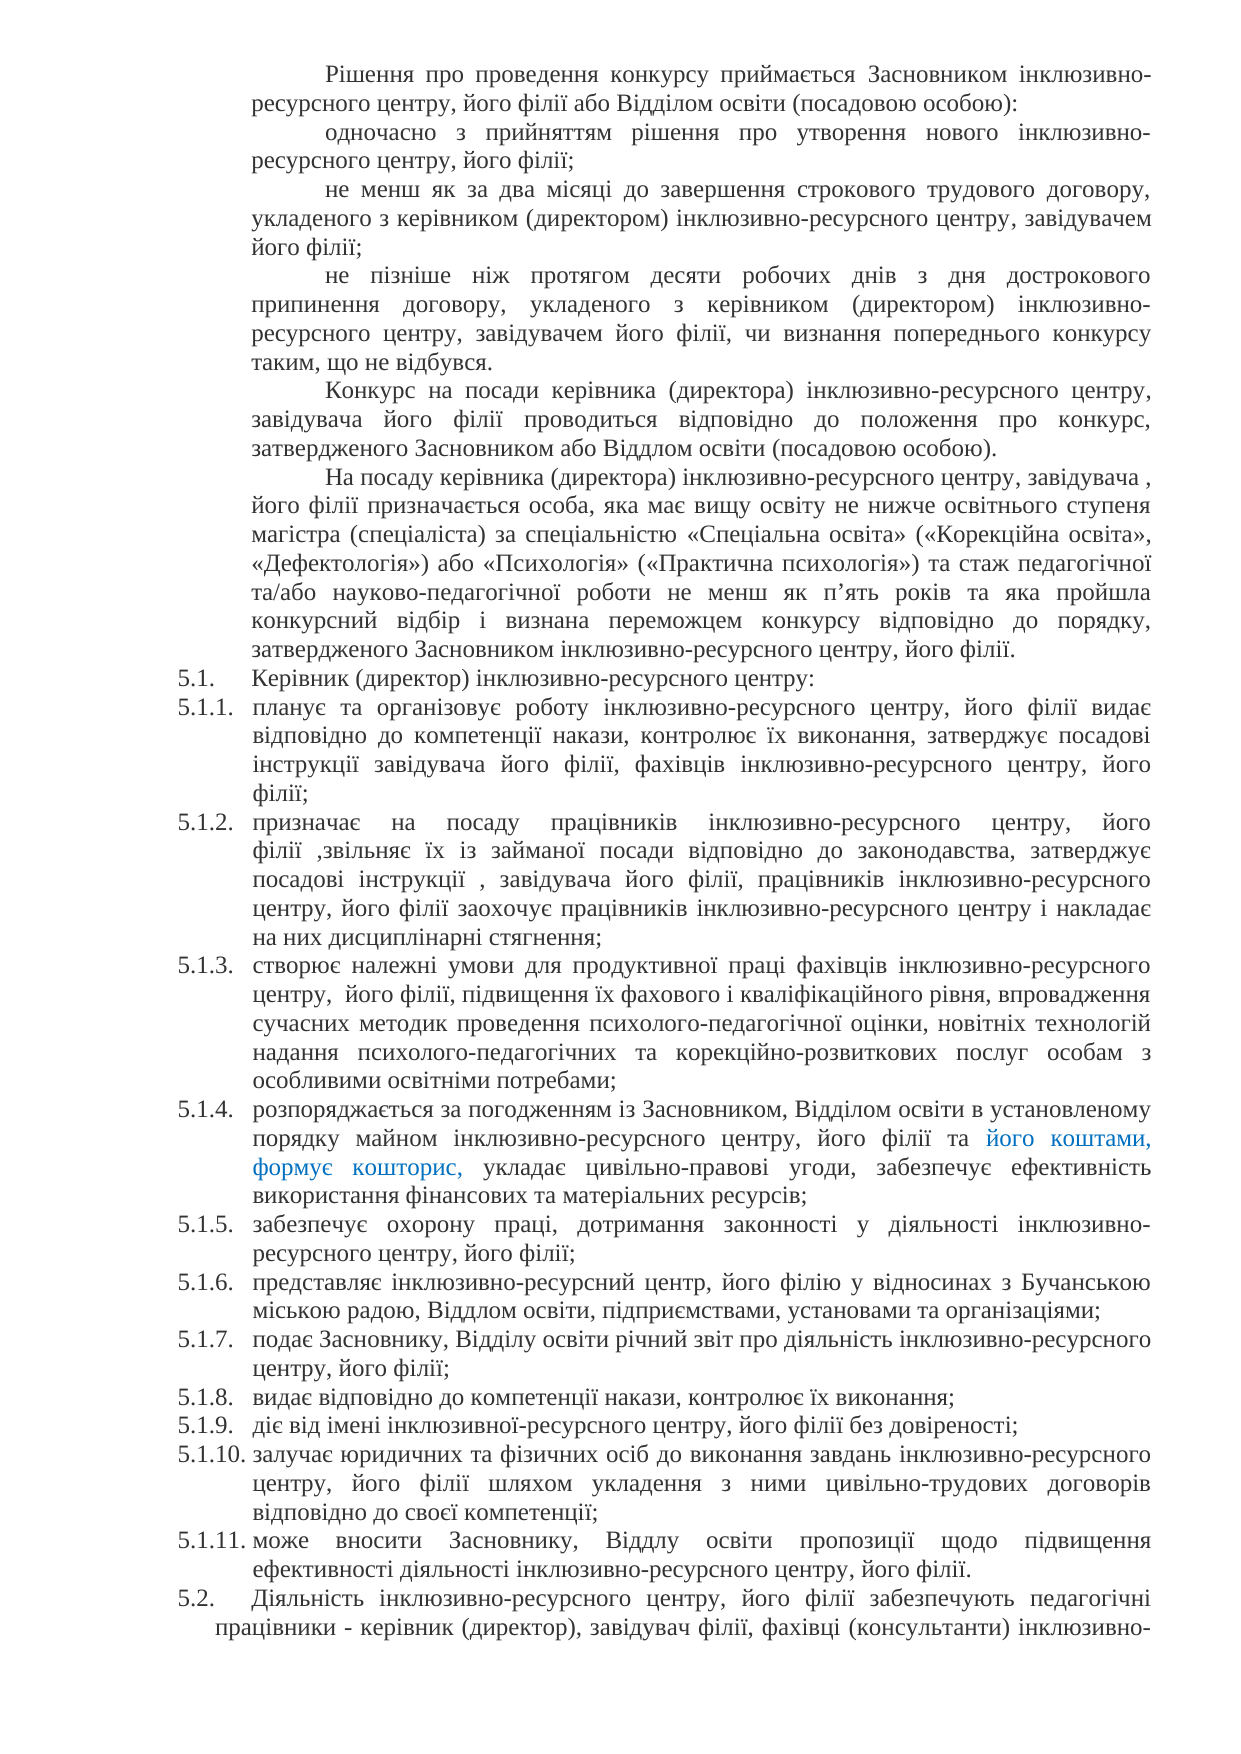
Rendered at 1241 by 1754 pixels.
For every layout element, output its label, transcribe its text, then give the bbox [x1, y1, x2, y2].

text Рішення про проведення конкурсу приймається Засновником інклюзивно-ресурсного центру, його філії або Відділом освіти (посадовою особою): [251, 59, 1152, 117]
list створює належні умови для продуктивної праці фахівців інклюзивно-ресурсного центру, його філії, підвищення їх фахового і кваліфікаційного рівня, впровадження сучасних методик проведення психолого-педагогічної оцінки, новітніх технологій надання психолого-педагогічних та корекційно-розвиткових послуг особам з особливими освітніми потребами; [177, 950, 1152, 1094]
list подає Засновнику, Відділу освіти річний звіт про діяльність інклюзивно-ресурсного центру, його філії; [177, 1324, 1152, 1382]
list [177, 1583, 1152, 1640]
list може вносити Засновнику, Віддлу освіти пропозиції щодо підвищення ефективності діяльності інклюзивно-ресурсного центру, його філії. [177, 1525, 1152, 1583]
text На посаду керівника (директора) інклюзивно-ресурсного центру, завідувача , його філії призначається особа, яка має вищу освіту не нижче освітнього ступеня магістра (спеціаліста) за спеціальністю «Спеціальна освіта» («Корекційна освіта», «Дефектологія») або «Психологія» («Практична психологія») та стаж педагогічної та/або науково-педагогічної роботи не менш як п’ять років та яка пройшла конкурсний відбір і визнана переможцем конкурсу відповідно до порядку, затвердженого Засновником інклюзивно-ресурсного центру, його філії. [251, 462, 1152, 663]
list залучає юридичних та фізичних осіб до виконання завдань інклюзивно-ресурсного центру, його філії шляхом укладення з ними цивільно-трудових договорів відповідно до своєї компетенції; [177, 1439, 1152, 1525]
text не менш як за два місяці до завершення строкового трудового договору, укладеного з керівником (директором) інклюзивно-ресурсного центру, завідувачем його філії; [251, 174, 1152, 260]
text одночасно з прийняттям рішення про утворення нового інклюзивно-ресурсного центру, його філії; [251, 117, 1152, 174]
list діє від імені інклюзивної-ресурсного центру, його філії без довіреності; [177, 1410, 1152, 1439]
list Керівник (директор) інклюзивно-ресурсного центру: [177, 663, 1152, 692]
list розпоряджається за погодженням із Засновником, Відділом освіти в установленому порядку майном інклюзивно-ресурсного центру, його філії та його коштами, формує кошторис, укладає цивільно-правові угоди, забезпечує ефективність використання фінансових та матеріальних ресурсів; [177, 1094, 1152, 1209]
list забезпечує охорону праці, дотримання законності у діяльності інклюзивно-ресурсного центру, його філії; [177, 1209, 1152, 1267]
text не пізніше ніж протягом десяти робочих днів з дня дострокового припинення договору, укладеного з керівником (директором) інклюзивно-ресурсного центру, завідувачем його філії, чи визнання попереднього конкурсу таким, що не відбувся. [251, 260, 1152, 375]
list призначає на посаду працівників інклюзивно-ресурсного центру, його філії ,звільняє їх із займаної посади відповідно до законодавства, затверджує посадові інструкції , завідувача його філії, працівників інклюзивно-ресурсного центру, його філії заохочує працівників інклюзивно-ресурсного центру і накладає на них дисциплінарні стягнення; [177, 807, 1152, 950]
list представляє інклюзивно-ресурсний центр, його філію у відносинах з Бучанською міською радою, Віддлом освіти, підприємствами, установами та організаціями; [177, 1267, 1152, 1324]
list видає відповідно до компетенції накази, контролює їх виконання; [177, 1382, 1152, 1410]
list планує та організовує роботу інклюзивно-ресурсного центру, його філії видає відповідно до компетенції накази, контролює їх виконання, затверджує посадові інструкції завідувача його філії, фахівців інклюзивно-ресурсного центру, його філії; [177, 692, 1152, 807]
text Конкурс на посади керівника (директора) інклюзивно-ресурсного центру, завідувача його філії проводиться відповідно до положення про конкурс, затвердженого Засновником або Віддлом освіти (посадовою особою). [251, 375, 1152, 462]
